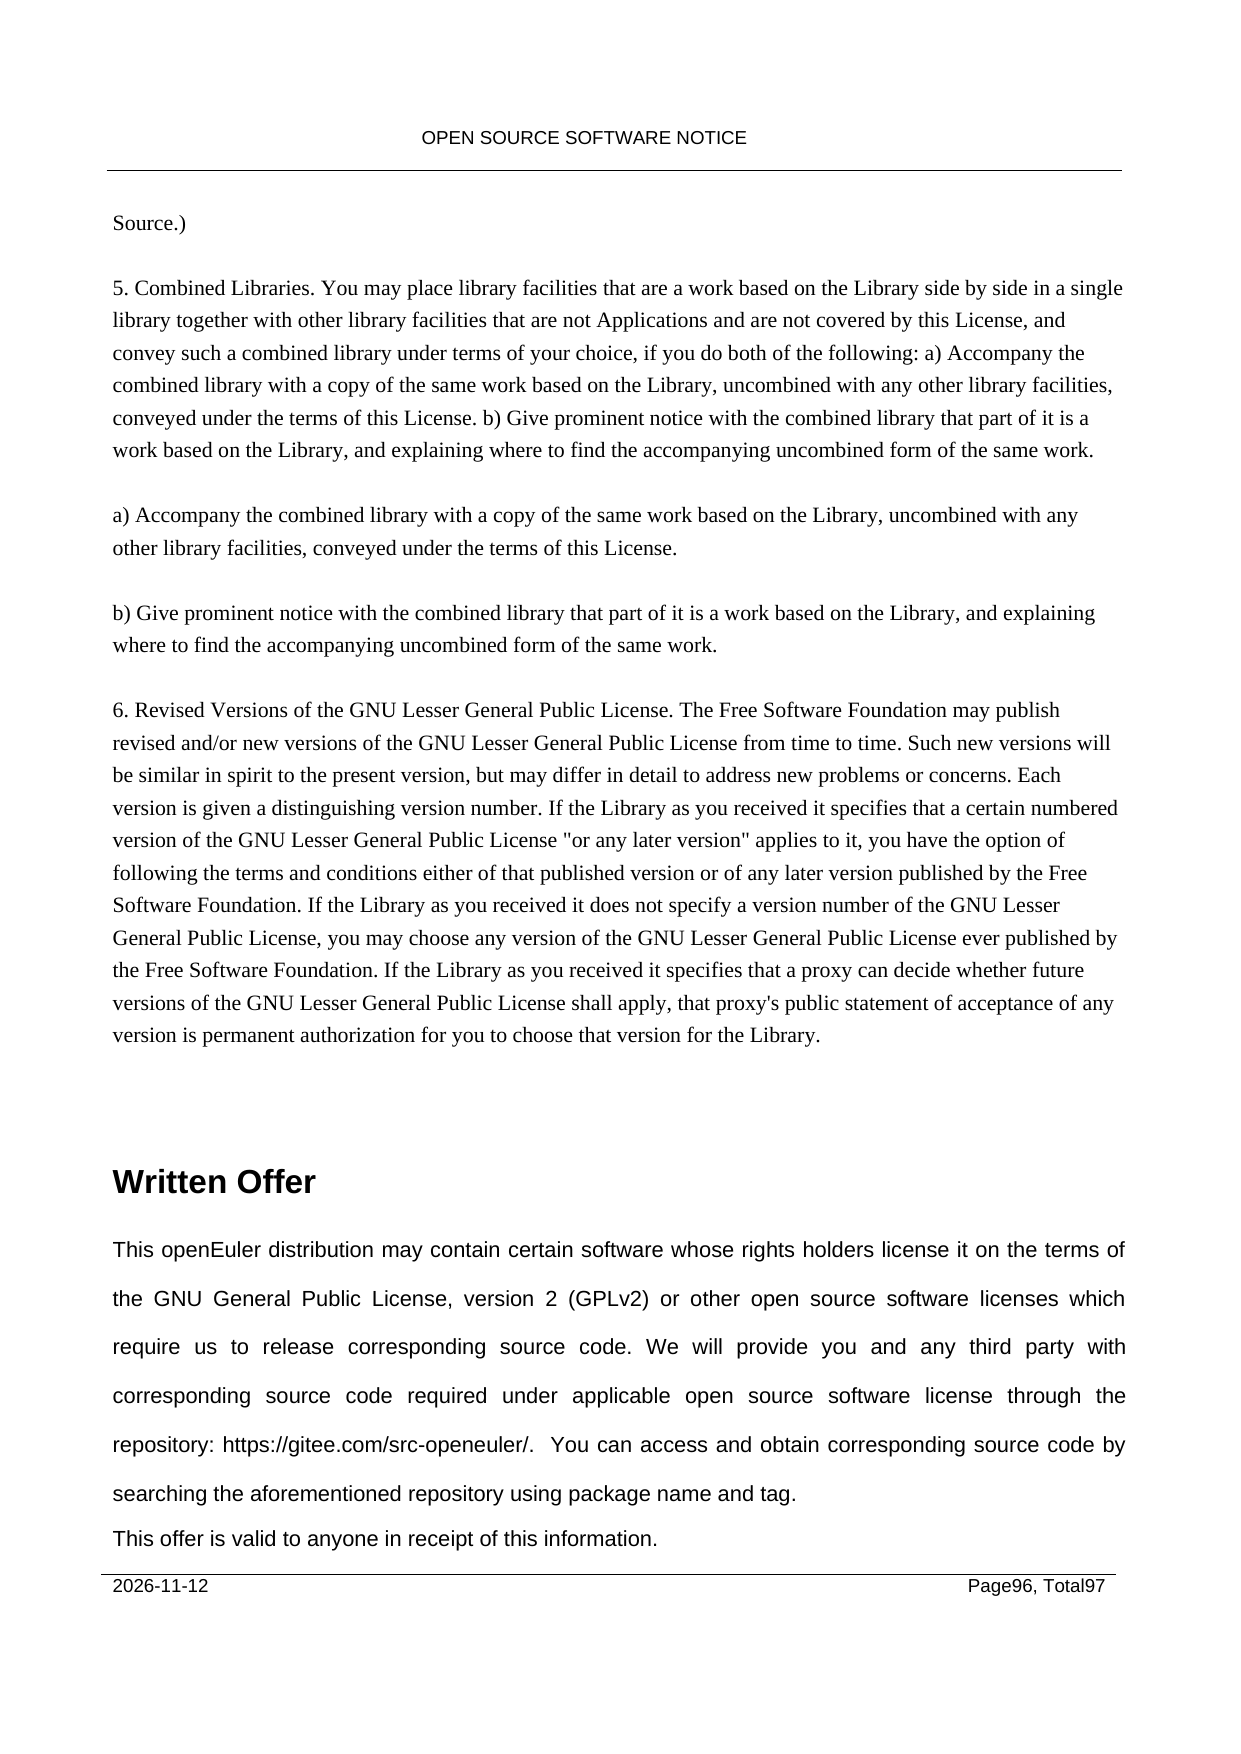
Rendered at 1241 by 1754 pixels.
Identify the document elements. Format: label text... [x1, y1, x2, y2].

text Written Offer [112, 1149, 1128, 1214]
text This offer is valid to anyone in receipt of this information. [112, 1522, 1128, 1554]
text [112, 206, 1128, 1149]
text This openEuler distribution may contain certain software whose rights holders license it on the terms of the GNU General Public License, version 2 (GPLv2) or other open source software licenses which require us to release corresponding source code. We will provide you and any third party with corresponding source code required under applicable open source software license through the repository: https://gitee.com/src-openeuler/. You can access and obtain corresponding source code by searching the aforementioned repository using package name and tag. [112, 1233, 1128, 1509]
